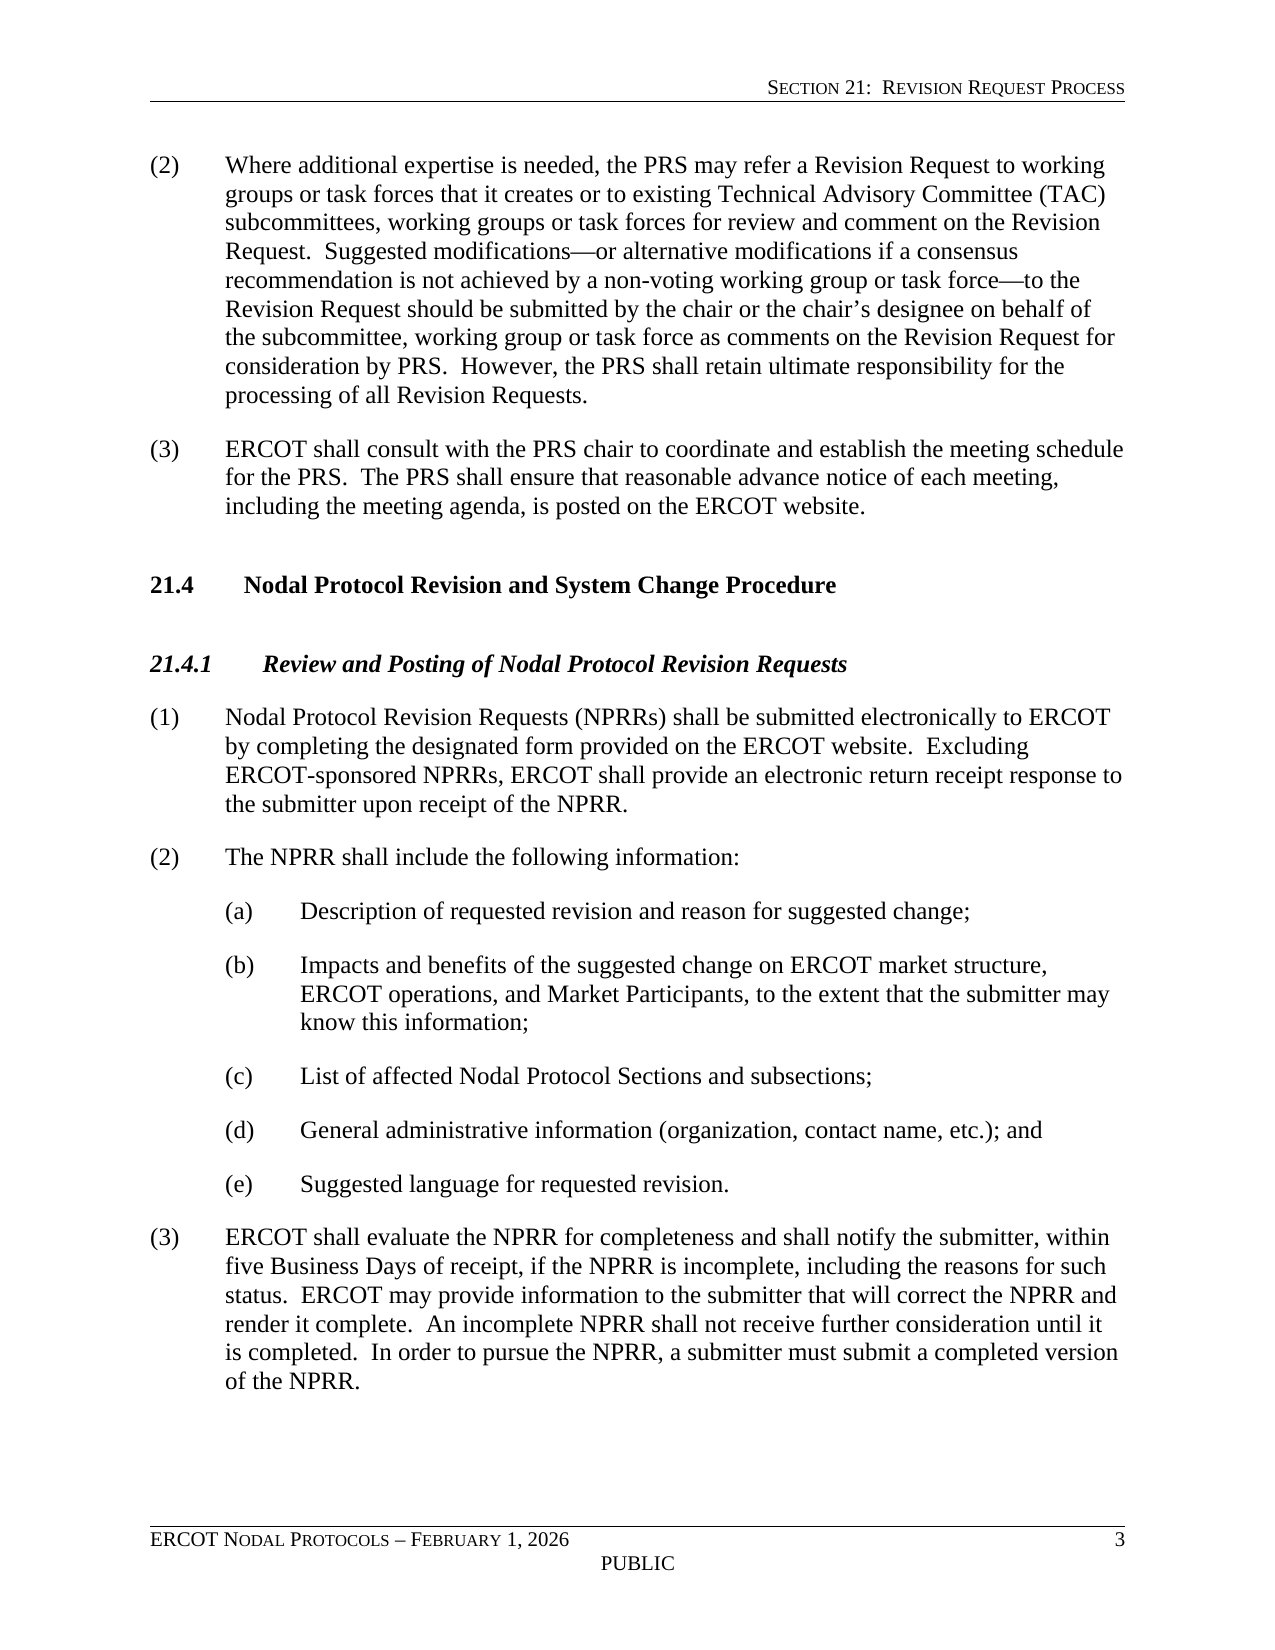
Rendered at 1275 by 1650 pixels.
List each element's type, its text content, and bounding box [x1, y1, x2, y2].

text (3) ERCOT shall consult with the chair to coordinate and establish the meeting schedule for the . The PRS shall ensure that reasonable advance notice of each meeting, including the meeting agenda, is posted on the ERCOT website. [150, 434, 1125, 520]
text (2) Where additional expertise is needed, the PRS may refer a Revision Request to working groups or task forces that it creates or to existing Technical Advisory Committee (TAC) subcommittees, working groups or task forces for review and comment on the Revision Request. Suggested modifications—or alternative modifications if a consensus recommendation is not achieved by a non-voting working group or task force—to the Revision Request should be submitted by the chair or the chair’s designee on behalf of the subcommittee, working group or task force as comments on the Revision Request for consideration by PRS. However, the PRS shall retain ultimate responsibility for the processing of all Revision Requests. [150, 150, 1125, 409]
list (c) List of affected Nodal Protocol Sections and subsections; [225, 1061, 1125, 1090]
text 21.4 Nodal Protocol Revision and System Change Procedure [150, 570, 1125, 599]
list (a) Description of requested revision and reason for suggested change; [225, 896, 1125, 925]
list (e) Suggested language for requested revision. [225, 1169, 1125, 1197]
text (1) Nodal Protocol Revision Requests (NPRRs) shall be submitted electronically to ERCOT by completing the designated form provided on the ERCOT website. Excluding ERCOT-sponsored NPRRs, ERCOT shall provide an electronic return receipt response to the submitter upon receipt of the NPRR. [150, 702, 1125, 817]
text (2) The NPRR shall include the following information: [150, 842, 1125, 871]
text 21.4.1 Review and Posting of Nodal Protocol Revision Requests [150, 649, 1125, 677]
list (b) Impacts and benefits of the suggested change on ERCOT market structure, ERCOT operations, and Market Participants, to the extent that the submitter may know this information; [225, 950, 1125, 1036]
list (d) General administrative information (organization, contact name, etc.); and [225, 1115, 1125, 1144]
text (3) ERCOT shall evaluate the NPRR for completeness and shall notify the submitter, within five Business Days of receipt, if the NPRR is incomplete, including the reasons for such status. ERCOT may provide information to the submitter that will correct the NPRR and render it complete. An incomplete NPRR shall not receive further consideration until it is completed. In order to pursue the NPRR, a submitter must submit a completed version of the NPRR. [150, 1222, 1125, 1395]
